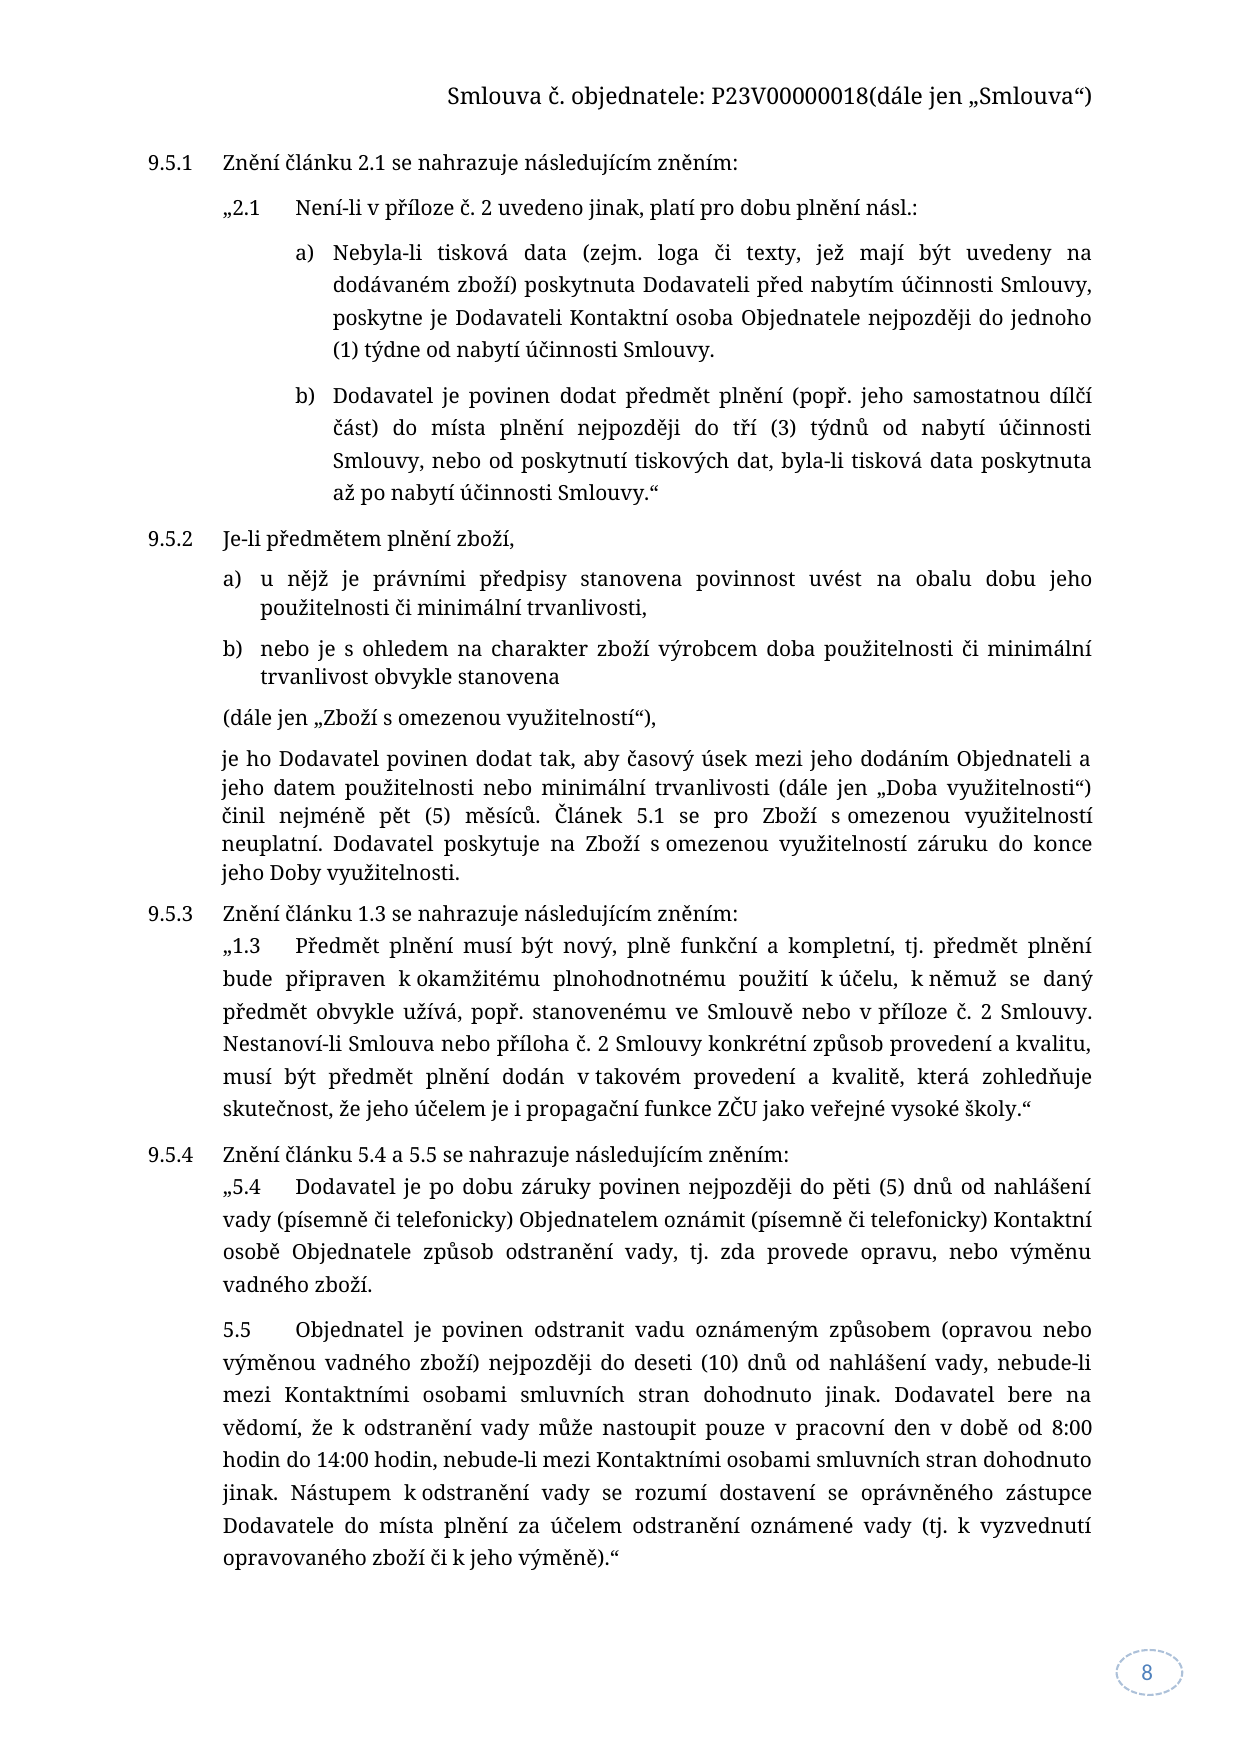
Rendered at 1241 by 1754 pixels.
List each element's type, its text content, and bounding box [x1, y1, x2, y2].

list nebo je s ohledem na charakter zboží výrobcem doba použitelnosti či minimální trvanlivost obvykle stanovena [223, 634, 1093, 691]
text je ho Dodavatel povinen dodat tak, aby časový úsek mezi jeho dodáním Objednateli a jeho datem použitelnosti nebo minimální trvanlivosti (dále jen „Doba využitelnosti“) činil nejméně pět (5) měsíců. Článek 5.1 se pro Zboží s omezenou využitelností neuplatní. Dodavatel poskytuje na Zboží s omezenou využitelností záruku do konce jeho Doby využitelnosti. [221, 744, 1093, 886]
list Nebyla-li tisková data (zejm. loga či texty, jež mají být uvedeny na dodávaném zboží) poskytnuta Dodavateli před nabytím účinnosti Smlouvy, poskytne je Dodavateli Kontaktní osoba Objednatele nejpozději do jednoho (1) týdne od nabytí účinnosti Smlouvy. [295, 238, 1093, 364]
list Znění článku 1.3 se nahrazuje následujícím zněním: [148, 899, 1093, 927]
list Dodavatel je povinen dodat předmět plnění (popř. jeho samostatnou dílčí část) do místa plnění nejpozději do tří (3) týdnů od nabytí účinnosti Smlouvy, nebo od poskytnutí tiskových dat, byla-li tisková data poskytnuta až po nabytí účinnosti Smlouvy.“ [295, 381, 1093, 507]
list Je-li předmětem plnění zboží, [148, 524, 1093, 552]
list 5.5 Objednatel je povinen odstranit vadu oznámeným způsobem (opravou nebo výměnou vadného zboží) nejpozději do deseti (10) dnů od nahlášení vady, nebude-li mezi Kontaktními osobami smluvních stran dohodnuto jinak. Dodavatel bere na vědomí, že k odstranění vady může nastoupit pouze v pracovní den v době od 8:00 hodin do 14:00 hodin, nebude-li mezi Kontaktními osobami smluvních stran dohodnuto jinak. Nástupem k odstranění vady se rozumí dostavení se oprávněného zástupce Dodavatele do místa plnění za účelem odstranění oznámené vady (tj. k vyzvednutí opravovaného zboží či k jeho výměně).“ [223, 1315, 1093, 1572]
list u nějž je právními předpisy stanovena povinnost uvést na obalu dobu jeho použitelnosti či minimální trvanlivosti, [223, 564, 1093, 621]
list „2.1 Není-li v příloze č. 2 uvedeno jinak, platí pro dobu plnění násl.: [223, 193, 1093, 221]
list „1.3 Předmět plnění musí být nový, plně funkční a kompletní, tj. předmět plnění bude připraven k okamžitému plnohodnotnému použití k účelu, k němuž se daný předmět obvykle užívá, popř. stanovenému ve Smlouvě nebo v příloze č. 2 Smlouvy. Nestanoví-li Smlouva nebo příloha č. 2 Smlouvy konkrétní způsob provedení a kvalitu, musí být předmět plnění dodán v takovém provedení a kvalitě, která zohledňuje skutečnost, že jeho účelem je i propagační funkce ZČU jako veřejné vysoké školy.“ [223, 932, 1093, 1123]
text (dále jen „Zboží s omezenou využitelností“), [223, 703, 1093, 732]
list „5.4 Dodavatel je po dobu záruky povinen nejpozději do pěti (5) dnů od nahlášení vady (písemně či telefonicky) Objednatelem oznámit (písemně či telefonicky) Kontaktní osobě Objednatele způsob odstranění vady, tj. zda provede opravu, nebo výměnu vadného zboží. [223, 1172, 1093, 1298]
list Znění článku 5.4 a 5.5 se nahrazuje následujícím zněním: [148, 1140, 1093, 1168]
list Znění článku 2.1 se nahrazuje následujícím zněním: [148, 148, 1093, 176]
